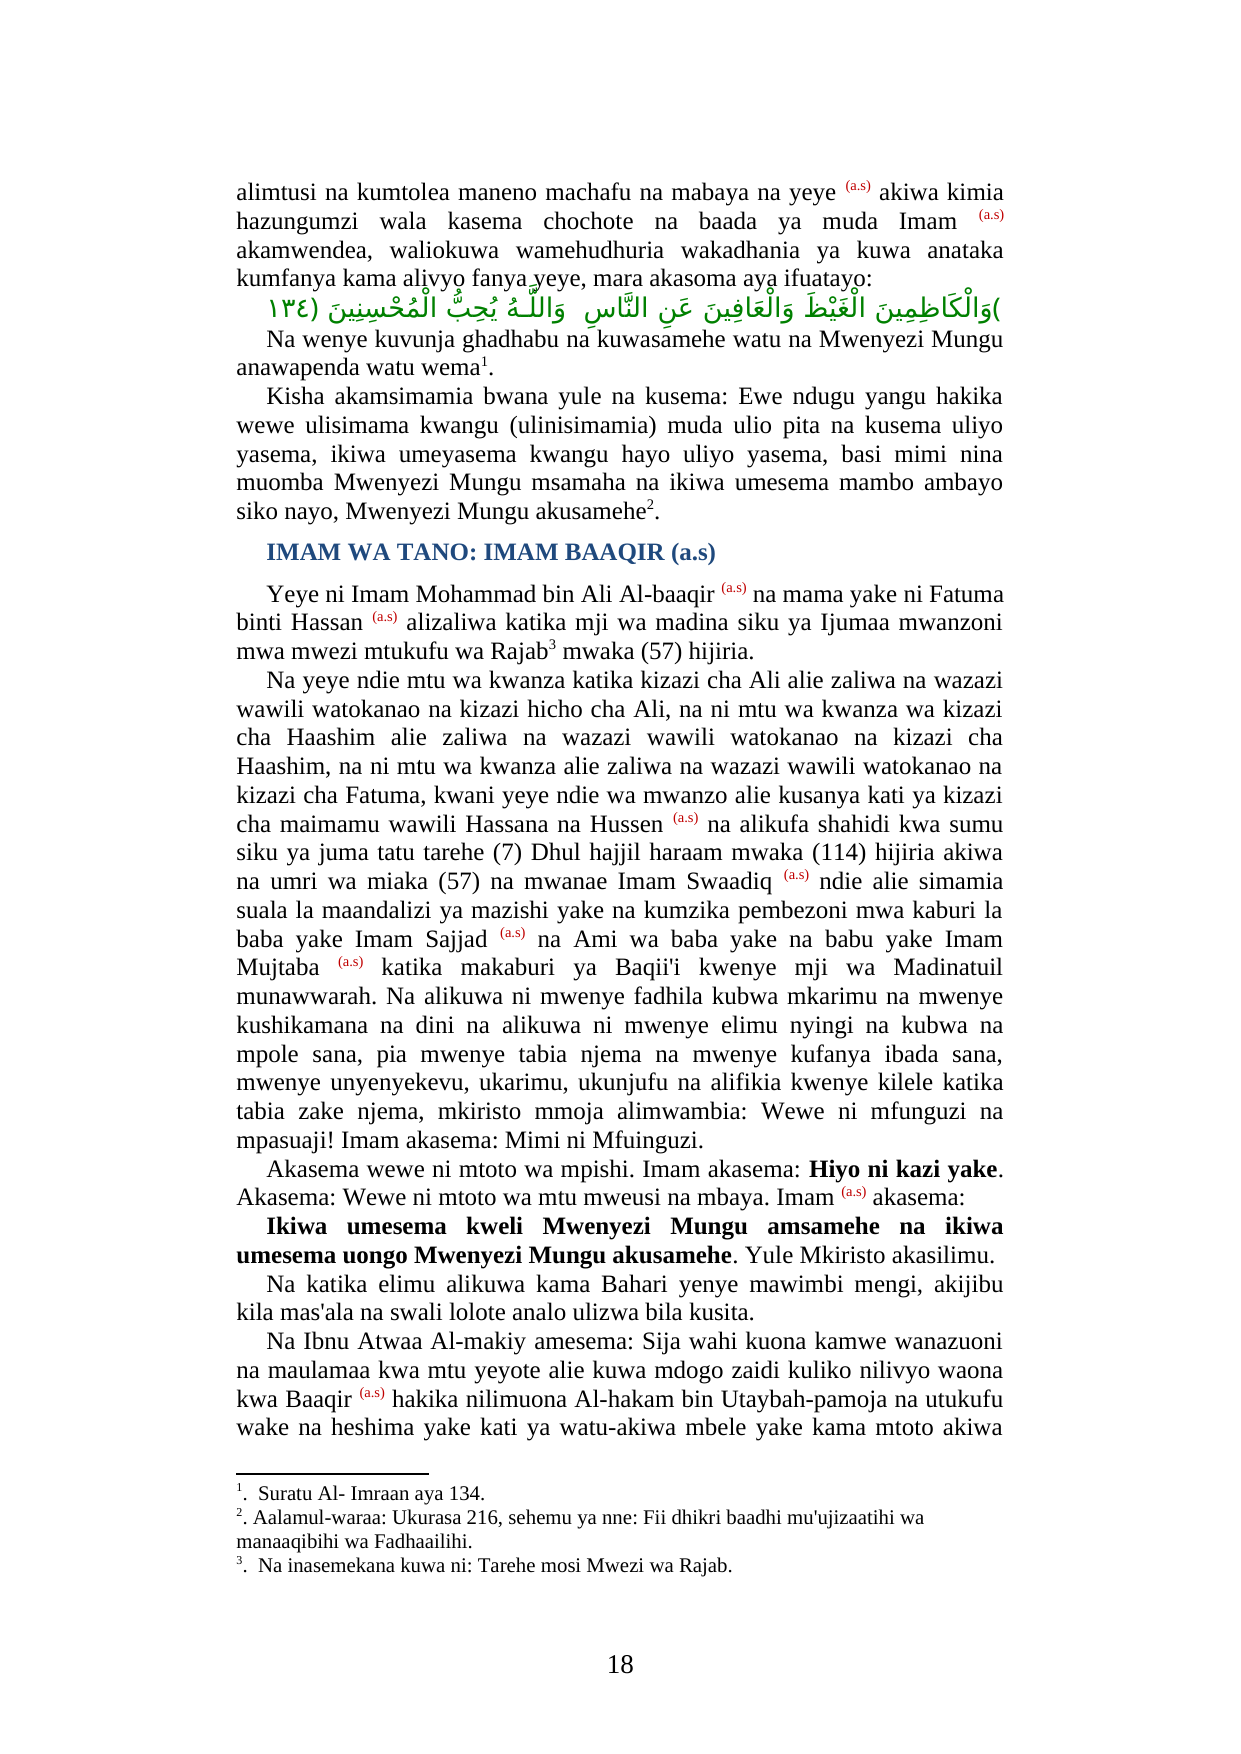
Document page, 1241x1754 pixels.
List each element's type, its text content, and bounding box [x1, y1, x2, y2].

text Ikiwa umesema kweli Mwenyezi Mungu amsamehe na ikiwa umesema uongo Mwenyezi Mungu akusamehe. Yule Mkiristo akasilimu. [236, 1211, 1004, 1269]
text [236, 177, 1004, 292]
text Kisha akamsimamia bwana yule na kusema: Ewe ndugu yangu hakika wewe ulisimama kwangu (ulinisimamia) muda ulio pita na kusema uliyo yasema, ikiwa umeyasema kwangu hayo uliyo yasema, basi mimi nina muomba Mwenyezi Mungu msamaha na ikiwa umesema mambo ambayo siko nayo, Mwenyezi Mungu akusamehe. [236, 381, 1004, 525]
text Akasema wewe ni mtoto wa mpishi. Imam akasema: Hiyo ni kazi yake. Akasema: Wewe ni mtoto wa mtu mweusi na mbaya. Imam (a.s) akasema: [236, 1154, 1004, 1211]
text Na katika elimu alikuwa kama Bahari yenye mawimbi mengi, akijibu kila mas'ala na swali lolote analo ulizwa bila kusita. [236, 1269, 1004, 1326]
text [236, 1326, 1004, 1441]
text Yeye ni Imam Mohammad bin Ali Al-baaqir (a.s) na mama yake ni Fatuma binti Hassan (a.s) alizaliwa katika mji wa madina siku ya Ijumaa mwanzoni mwa mwezi mtukufu wa Rajab mwaka (57) hijiria. [236, 579, 1004, 665]
text وَالْكَاظِمِينَ الْغَيْظَ وَالْعَافِينَ عَنِ النَّاسِ وَاللَّـهُ يُحِبُّ الْمُحْسِنِينَ ﴿١٣٤﴾ [236, 292, 1004, 324]
subtitle IMAM WA TANO: IMAM BAAQIR (a.s) [236, 537, 1004, 566]
text Na yeye ndie mtu wa kwanza katika kizazi cha Ali alie zaliwa na wazazi wawili watokanao na kizazi hicho cha Ali, na ni mtu wa kwanza wa kizazi cha Haashim alie zaliwa na wazazi wawili watokanao na kizazi cha Haashim, na ni mtu wa kwanza alie zaliwa na wazazi wawili watokanao na kizazi cha Fatuma, kwani yeye ndie wa mwanzo alie kusanya kati ya kizazi cha maimamu wawili Hassana na Hussen (a.s) na alikufa shahidi kwa sumu siku ya juma tatu tarehe (7) Dhul hajjil haraam mwaka (114) hijiria akiwa na umri wa miaka (57) na mwanae Imam Swaadiq (a.s) ndie alie simamia suala la maandalizi ya mazishi yake na kumzika pembezoni mwa kaburi la baba yake Imam Sajjad (a.s) na Ami wa baba yake na babu yake Imam Mujtaba (a.s) katika makaburi ya Baqii'i kwenye mji wa Madinatuil munawwarah. Na alikuwa ni mwenye fadhila kubwa mkarimu na mwenye kushikamana na dini na alikuwa ni mwenye elimu nyingi na kubwa na mpole sana, pia mwenye tabia njema na mwenye kufanya ibada sana, mwenye unyenyekevu, ukarimu, ukunjufu na alifikia kwenye kilele katika tabia zake njema, mkiristo mmoja alimwambia: Wewe ni mfunguzi na mpasuaji! Imam akasema: Mimi ni Mfuinguzi. [236, 665, 1004, 1154]
text Na wenye kuvunja ghadhabu na kuwasamehe watu na Mwenyezi Mungu anawapenda watu wema. [236, 324, 1004, 381]
